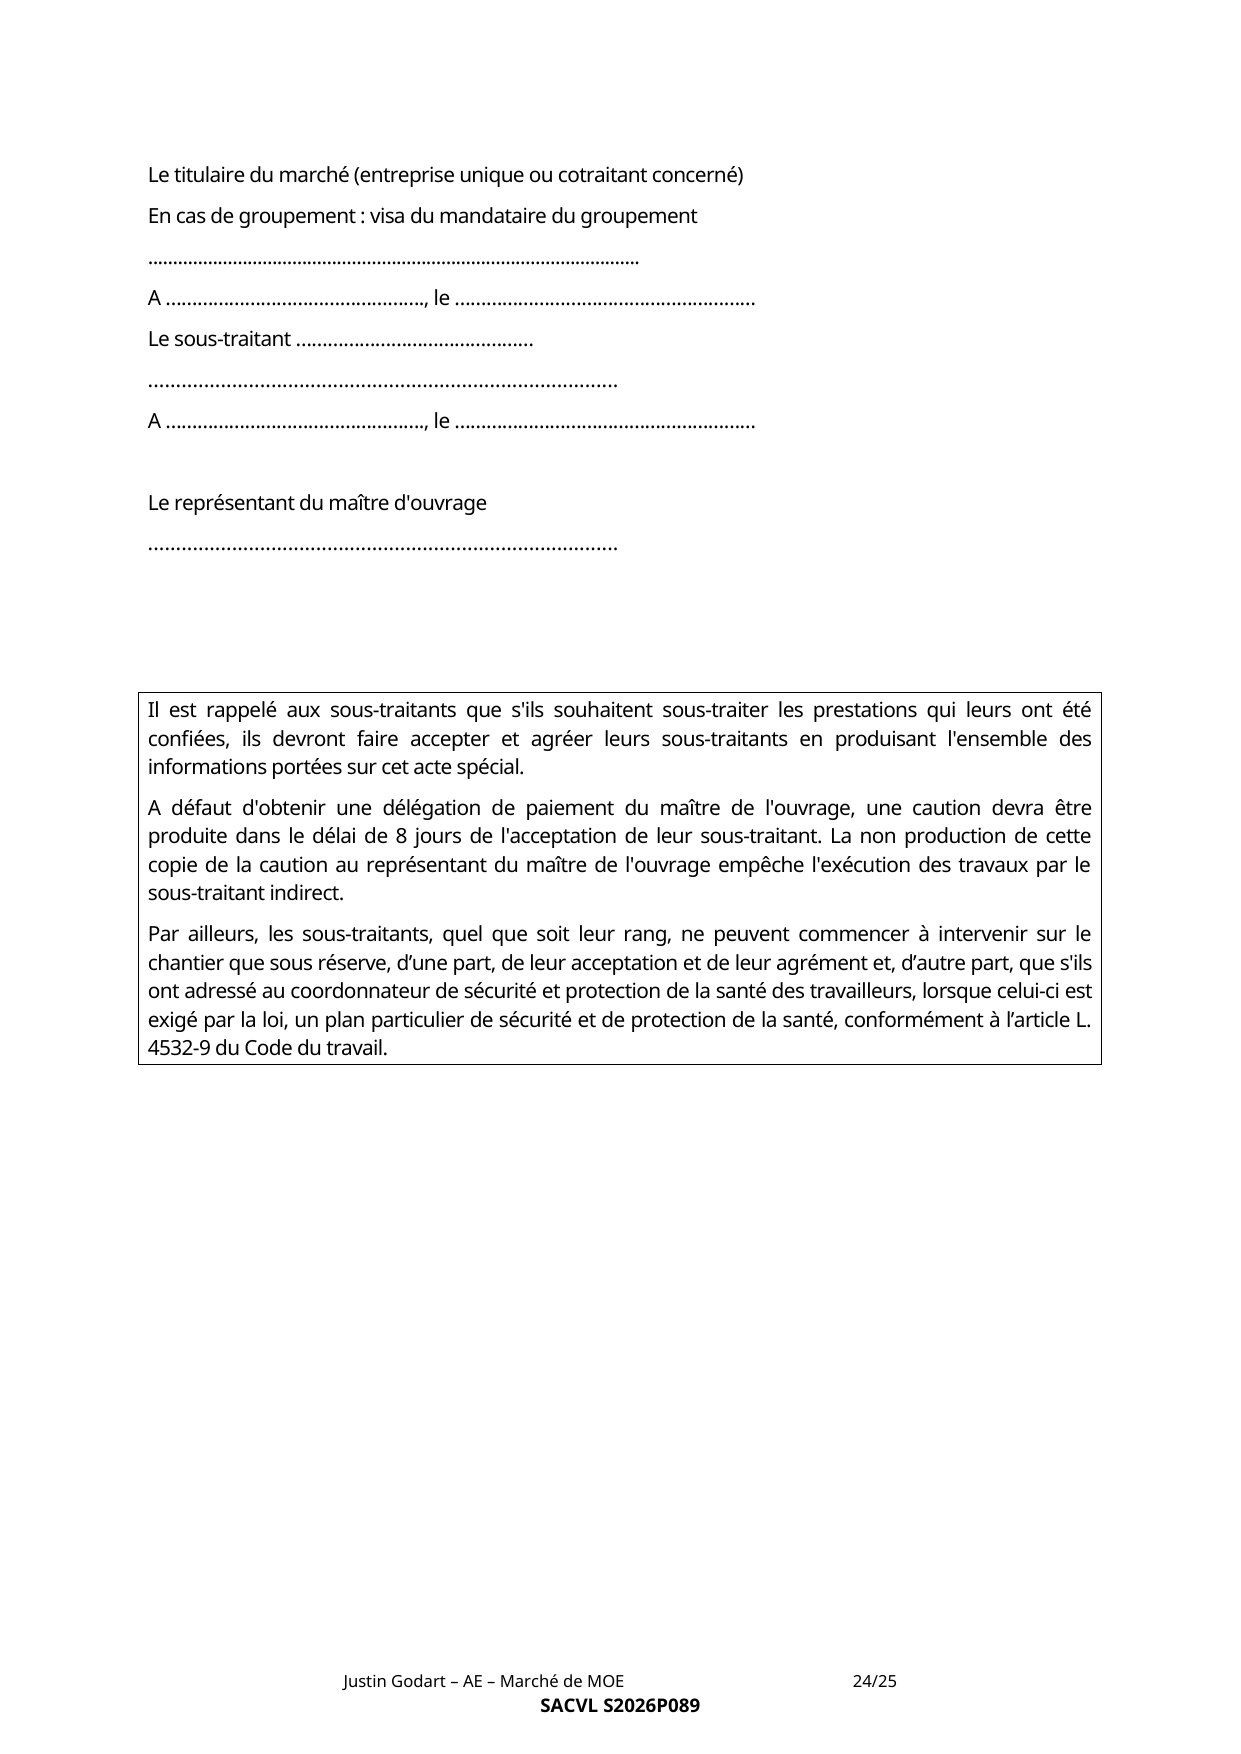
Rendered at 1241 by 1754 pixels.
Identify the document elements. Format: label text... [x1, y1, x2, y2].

text Le sous-traitant ……………………………………… [148, 324, 1093, 352]
text Par ailleurs, les sous-traitants, quel que soit leur rang, ne peuvent commencer à intervenir sur le chantier que sous réserve, d’une part, de leur acceptation et de leur agrément et, d’autre part, que s'ils ont adressé au coordonnateur de sécurité et protection de la santé des travailleurs, lorsque celui-ci est exigé par la loi, un plan particulier de sécurité et de protection de la santé, conformément à l’article L. 4532-9 du Code du travail. [139, 916, 1101, 1064]
text A …………………………………………., le ………………………………………………… [148, 283, 1093, 311]
text A …………………………………………., le ………………………………………………… [148, 406, 1093, 434]
text Le titulaire du marché (entreprise unique ou cotraitant concerné) [148, 160, 1093, 188]
text A défaut d'obtenir une délégation de paiement du maître de l'ouvrage, une caution devra être produite dans le délai de 8 jours de l'acceptation de leur sous-traitant. La non production de cette copie de la caution au représentant du maître de l'ouvrage empêche l'exécution des travaux par le sous-traitant indirect. [139, 790, 1101, 907]
text En cas de groupement : visa du mandataire du groupement [148, 201, 1093, 229]
text Le représentant du maître d'ouvrage [148, 488, 1093, 516]
text Il est rappelé aux sous-traitants que s'ils souhaitent sous-traiter les prestations qui leurs ont été confiées, ils devront faire accepter et agréer leurs sous-traitants en produisant l'ensemble des informations portées sur cet acte spécial. [139, 693, 1101, 781]
text ................................................................................................... [148, 242, 1093, 270]
